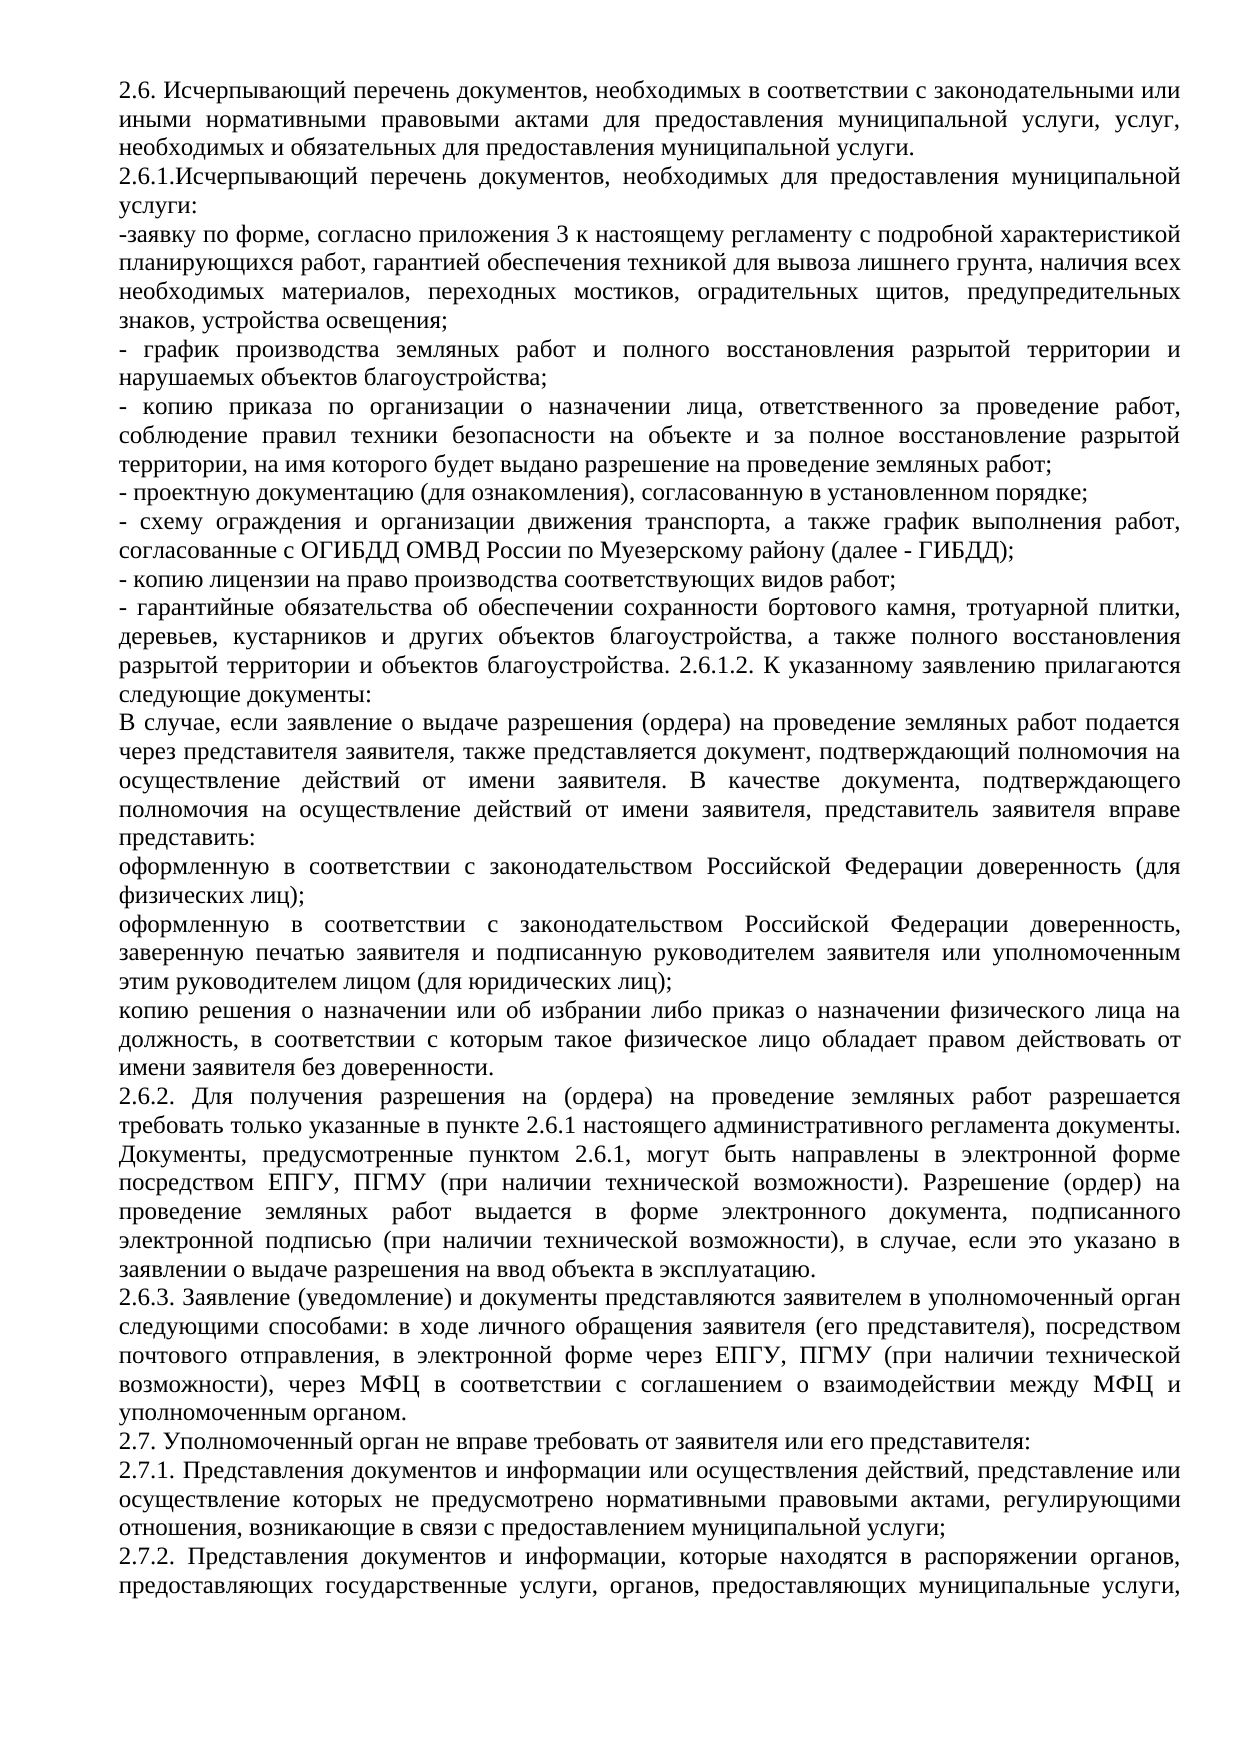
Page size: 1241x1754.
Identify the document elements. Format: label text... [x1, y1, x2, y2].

text - график производства земляных работ и полного восстановления разрытой территории и нарушаемых объектов благоустройства; [118, 334, 1182, 391]
text 2.7. Уполномоченный орган не вправе требовать от заявителя или его представителя: [118, 1426, 1182, 1455]
text - копию лицензии на право производства соответствующих видов работ; [118, 564, 1182, 592]
text -заявку по форме, согласно приложения 3 к настоящему регламенту с подробной характеристикой планирующихся работ, гарантией обеспечения техникой для вывоза лишнего грунта, наличия всех необходимых материалов, переходных мостиков, оградительных щитов, предупредительных знаков, устройства освещения; [118, 219, 1182, 334]
text оформленную в соответствии с законодательством Российской Федерации доверенность (для физических лиц); [118, 851, 1182, 909]
text 2.6.3. Заявление (уведомление) и документы представляются заявителем в уполномоченный орган следующими способами: в ходе личного обращения заявителя (его представителя), посредством почтового отправления, в электронной форме через ЕПГУ, ПГМУ (при наличии технической возможности), через МФЦ в соответствии с соглашением о взаимодействии между МФЦ и уполномоченным органом. [118, 1282, 1182, 1426]
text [118, 1541, 1182, 1599]
text - проектную документацию (для ознакомления), согласованную в установленном порядке; [118, 477, 1182, 506]
text 2.6. Исчерпывающий перечень документов, необходимых в соответствии с законодательными или иными нормативными правовыми актами для предоставления муниципальной услуги, услуг, необходимых и обязательных для предоставления муниципальной услуги. [118, 75, 1182, 161]
text копию решения о назначении или об избрании либо приказ о назначении физического лица на должность, в соответствии с которым такое физическое лицо обладает правом действовать от имени заявителя без доверенности. [118, 995, 1182, 1081]
text В случае, если заявление о выдаче разрешения (ордера) на проведение земляных работ подается через представителя заявителя, также представляется документ, подтверждающий полномочия на осуществление действий от имени заявителя. В качестве документа, подтверждающего полномочия на осуществление действий от имени заявителя, представитель заявителя вправе представить: [118, 707, 1182, 851]
text оформленную в соответствии с законодательством Российской Федерации доверенность, заверенную печатью заявителя и подписанную руководителем заявителя или уполномоченным этим руководителем лицом (для юридических лиц); [118, 909, 1182, 995]
text 2.6.1.Исчерпывающий перечень документов, необходимых для предоставления муниципальной услуги: [118, 161, 1182, 219]
text 2.7.1. Представления документов и информации или осуществления действий, представление или осуществление которых не предусмотрено нормативными правовыми актами, регулирующими отношения, возникающие в связи с предоставлением муниципальной услуги; [118, 1455, 1182, 1541]
text - копию приказа по организации о назначении лица, ответственного за проведение работ, соблюдение правил техники безопасности на объекте и за полное восстановление разрытой территории, на имя которого будет выдано разрешение на проведение земляных работ; [118, 391, 1182, 477]
text - гарантийные обязательства об обеспечении сохранности бортового камня, тротуарной плитки, деревьев, кустарников и других объектов благоустройства, а также полного восстановления разрытой территории и объектов благоустройства. 2.6.1.2. К указанному заявлению прилагаются следующие документы: [118, 592, 1182, 707]
text 2.6.2. Для получения разрешения на (ордера) на проведение земляных работ разрешается требовать только указанные в пункте 2.6.1 настоящего административного регламента документы. Документы, предусмотренные пунктом 2.6.1, могут быть направлены в электронной форме посредством ЕПГУ, ПГМУ (при наличии технической возможности). Разрешение (ордер) на проведение земляных работ выдается в форме электронного документа, подписанного электронной подписью (при наличии технической возможности), в случае, если это указано в заявлении о выдаче разрешения на ввод объекта в эксплуатацию. [118, 1081, 1182, 1282]
text - схему ограждения и организации движения транспорта, а также график выполнения работ, согласованные с ОГИБДД ОМВД России по Муезерскому району (далее - ГИБДД); [118, 506, 1182, 564]
